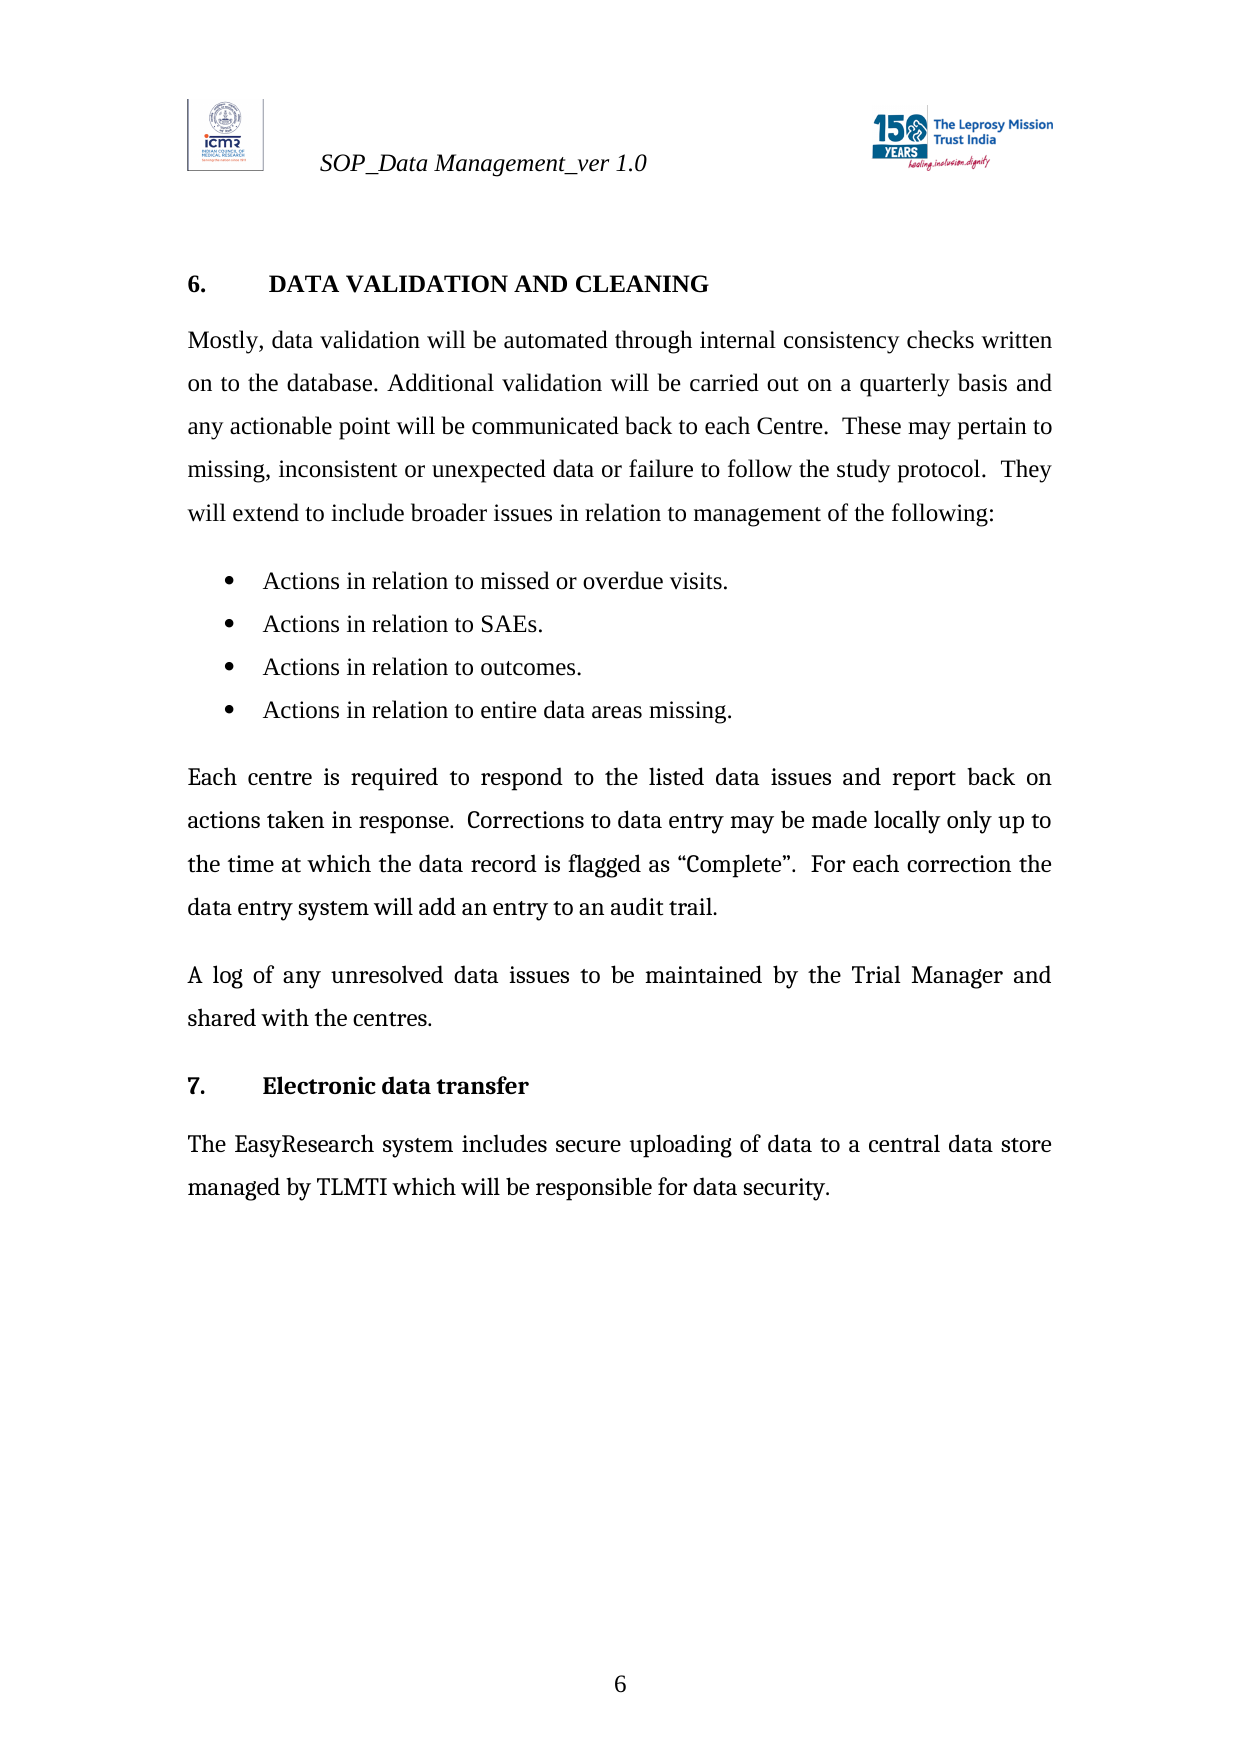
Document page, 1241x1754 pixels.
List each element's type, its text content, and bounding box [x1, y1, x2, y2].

list Actions in relation to SAEs. [225, 609, 1053, 638]
text The EasyResearch system includes secure uploading of data to a central data store managed by TLMTI which will be responsible for data security. [187, 1130, 1053, 1202]
picture [871, 105, 1053, 171]
text Each centre is required to respond to the listed data issues and report back on actions taken in response. Corrections to data entry may be made locally only up to the time at which the data record is flagged as “Complete”. For each correction the data entry system will add an entry to an audit trail. [187, 763, 1053, 921]
list Actions in relation to outcomes. [225, 652, 1053, 681]
list Actions in relation to entire data areas missing. [225, 695, 1053, 724]
picture [187, 99, 264, 171]
text 7. Electronic data transfer [187, 1072, 1053, 1101]
text 6. DATA VALIDATION AND CLEANING [187, 269, 1070, 298]
text Mostly, data validation will be automated through internal consistency checks written on to the database. Additional validation will be carried out on a quarterly basis and any actionable point will be communicated back to each Centre. These may pertain to missing, inconsistent or unexpected data or failure to follow the study protocol. They will extend to include broader issues in relation to management of the following: [187, 325, 1053, 526]
list Actions in relation to missed or overdue visits. [225, 566, 1053, 594]
text A log of any unresolved data issues to be maintained by the Trial Manager and shared with the centres. [187, 961, 1053, 1033]
